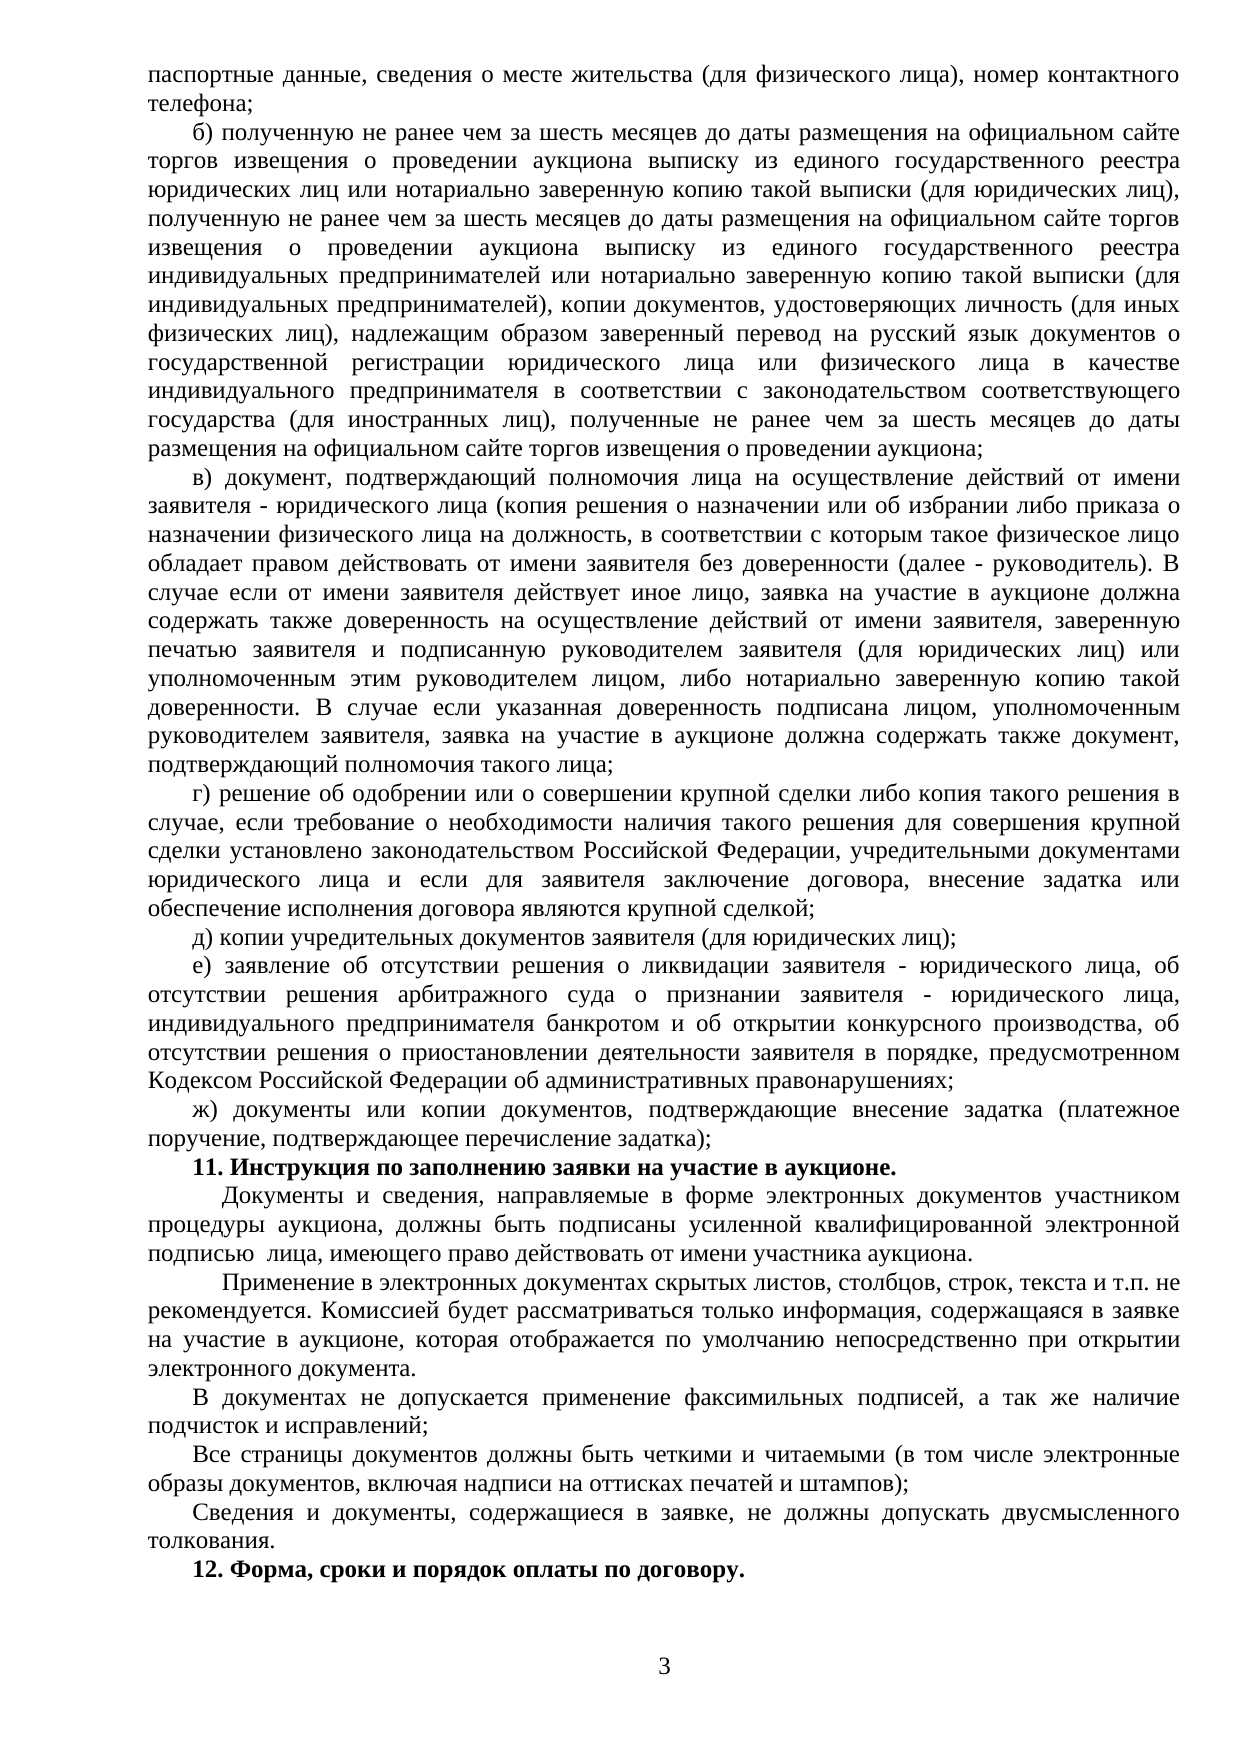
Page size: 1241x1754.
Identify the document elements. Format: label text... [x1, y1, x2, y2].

text е) заявление об отсутствии решения о ликвидации заявителя - юридического лица, об отсутствии решения арбитражного суда о признании заявителя - юридического лица, индивидуального предпринимателя банкротом и об открытии конкурсного производства, об отсутствии решения о приостановлении деятельности заявителя в порядке, предусмотренном Кодексом Российской Федерации об административных правонарушениях; [148, 950, 1181, 1094]
text в) документ, подтверждающий полномочия лица на осуществление действий от имени заявителя - юридического лица (копия решения о назначении или об избрании либо приказа о назначении физического лица на должность, в соответствии с которым такое физическое лицо обладает правом действовать от имени заявителя без доверенности (далее - руководитель). В случае если от имени заявителя действует иное лицо, заявка на участие в аукционе должна содержать также доверенность на осуществление действий от имени заявителя, заверенную печатью заявителя и подписанную руководителем заявителя (для юридических лиц) или уполномоченным этим руководителем лицом, либо нотариально заверенную копию такой доверенности. В случае если указанная доверенность подписана лицом, уполномоченным руководителем заявителя, заявка на участие в аукционе должна содержать также документ, подтверждающий полномочия такого лица; [148, 462, 1181, 778]
text ж) документы или копии документов, подтверждающие внесение задатка (платежное поручение, подтверждающее перечисление задатка); [148, 1094, 1181, 1152]
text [148, 59, 1181, 117]
text Применение в электронных документах скрытых листов, столбцов, строк, текста и т.п. не рекомендуется. Комиссией будет рассматриваться только информация, содержащаяся в заявке на участие в аукционе, которая отображается по умолчанию непосредственно при открытии электронного документа. [148, 1267, 1181, 1382]
text В документах не допускается применение факсимильных подписей, а так же наличие подчисток и исправлений; [148, 1382, 1181, 1439]
text б) полученную не ранее чем за шесть месяцев до даты размещения на официальном сайте торгов извещения о проведении аукциона выписку из единого государственного реестра юридических лиц или нотариально заверенную копию такой выписки (для юридических лиц), полученную не ранее чем за шесть месяцев до даты размещения на официальном сайте торгов извещения о проведении аукциона выписку из единого государственного реестра индивидуальных предпринимателей или нотариально заверенную копию такой выписки (для индивидуальных предпринимателей), копии документов, удостоверяющих личность (для иных физических лиц), надлежащим образом заверенный перевод на русский язык документов о государственной регистрации юридического лица или физического лица в качестве индивидуального предпринимателя в соответствии с законодательством соответствующего государства (для иностранных лиц), полученные не ранее чем за шесть месяцев до даты размещения на официальном сайте торгов извещения о проведении аукциона; [148, 117, 1181, 462]
text 12. Форма, сроки и порядок оплаты по договору. [148, 1554, 1181, 1583]
text Все страницы документов должны быть четкими и читаемыми (в том числе электронные образы документов, включая надписи на оттисках печатей и штампов); [148, 1439, 1181, 1497]
text д) копии учредительных документов заявителя (для юридических лиц); [148, 922, 1181, 950]
text Сведения и документы, содержащиеся в заявке, не должны допускать двусмысленного толкования. [148, 1497, 1181, 1554]
text 11. Инструкция по заполнению заявки на участие в аукционе. [148, 1152, 1181, 1180]
text г) решение об одобрении или о совершении крупной сделки либо копия такого решения в случае, если требование о необходимости наличия такого решения для совершения крупной сделки установлено законодательством Российской Федерации, учредительными документами юридического лица и если для заявителя заключение договора, внесение задатка или обеспечение исполнения договора являются крупной сделкой; [148, 778, 1181, 922]
text Документы и сведения, направляемые в форме электронных документов участником процедуры аукциона, должны быть подписаны усиленной квалифицированной электронной подписью лица, имеющего право действовать от имени участника аукциона. [148, 1180, 1181, 1267]
